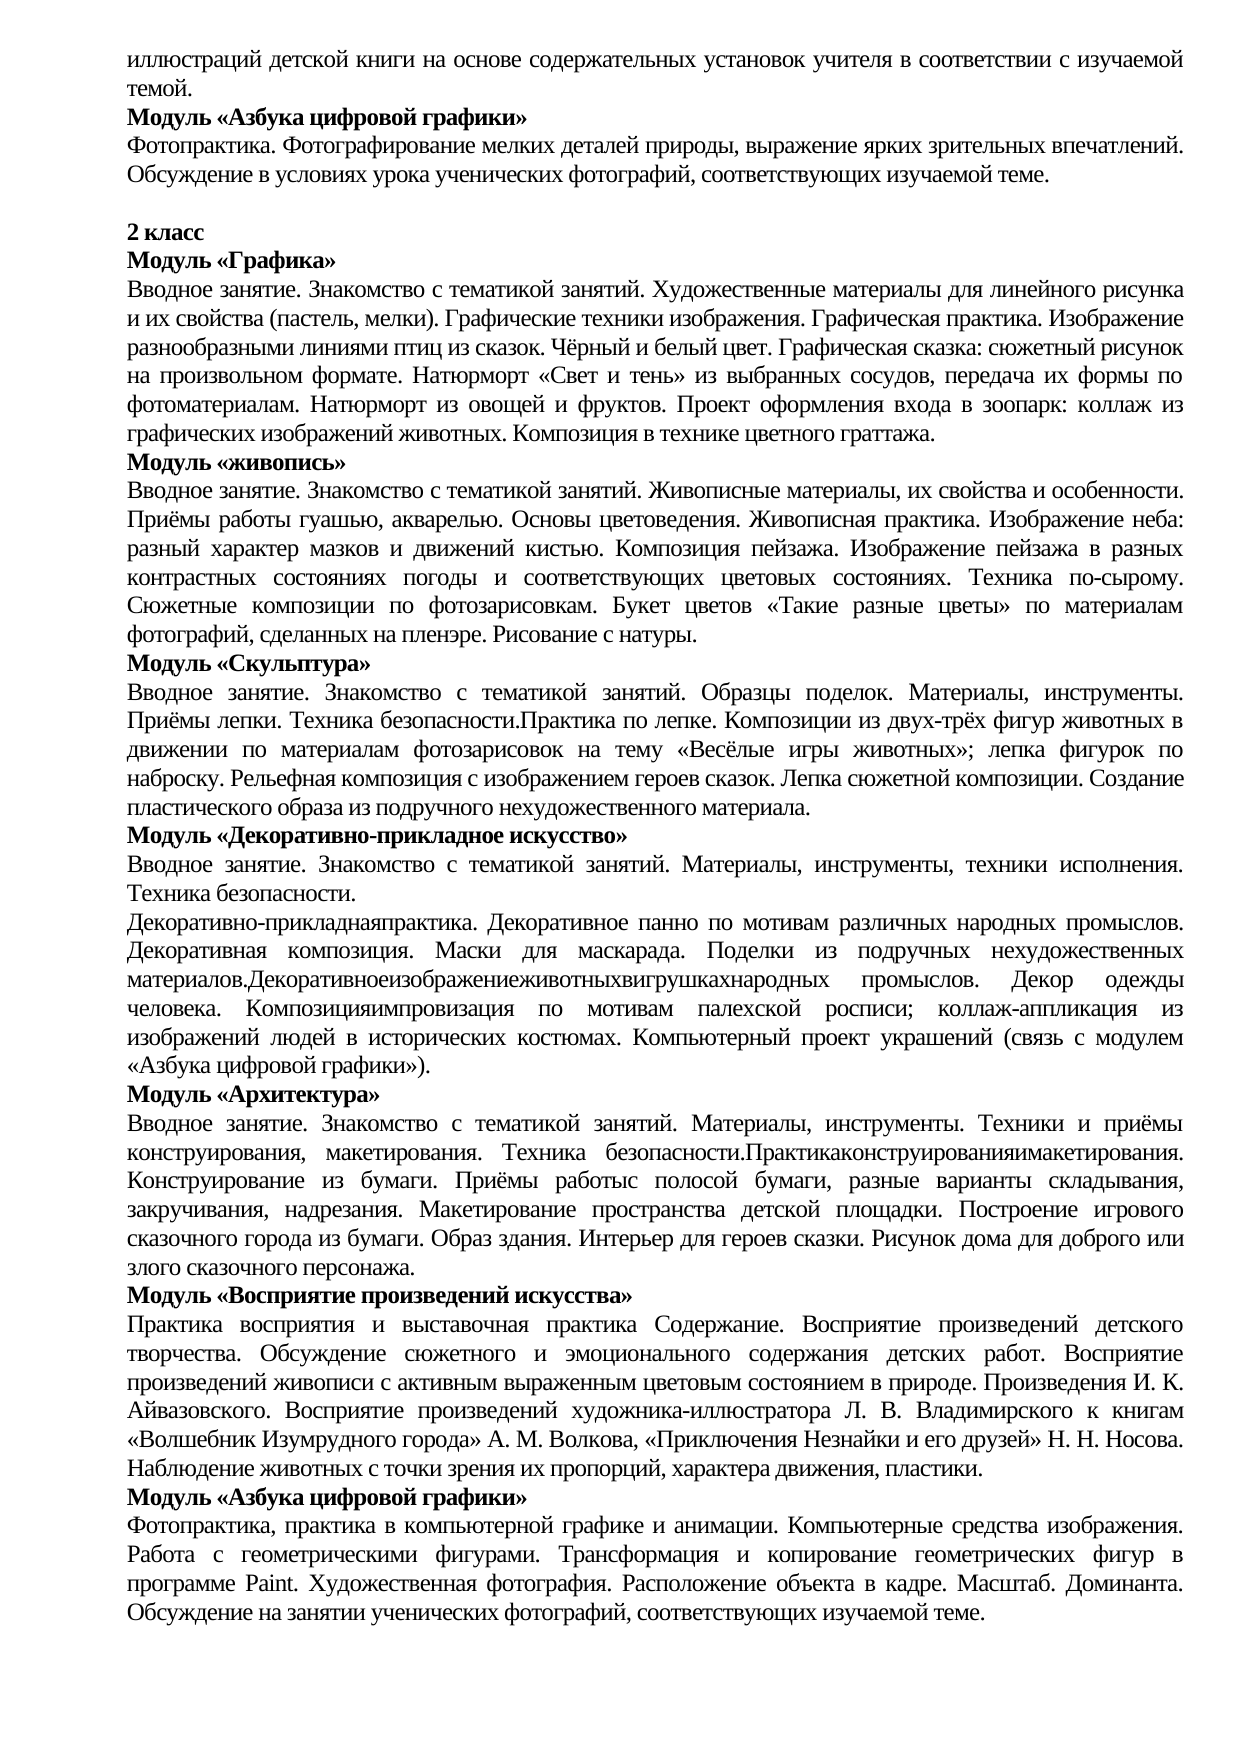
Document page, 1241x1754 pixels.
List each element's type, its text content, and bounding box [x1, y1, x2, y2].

text Вводное занятие. Знакомство с тематикой занятий. Материалы, инструменты, техники исполнения. Техника безопасности. [127, 849, 1184, 907]
text Модуль «Графика» [127, 246, 1184, 274]
text Модуль «Скульптура» [127, 648, 1184, 677]
text Модуль «Архитектура» [127, 1079, 1184, 1108]
text Вводное занятие. Знакомство с тематикой занятий. Материалы, инструменты. Техники и приёмы конструирования, макетирования. Техника безопасности.Практикаконструированияимакетирования. Конструирование из бумаги. Приёмы работыс полосой бумаги, разные варианты складывания, закручивания, надрезания. Макетирование пространства детской площадки. Построение игрового сказочного города из бумаги. Образ здания. Интерьер для героев сказки. Рисунок дома для доброго или злого сказочного персонажа. [127, 1108, 1184, 1281]
text 2 класс [127, 217, 1184, 246]
text Модуль «Восприятие произведений искусства» [127, 1281, 1184, 1309]
text Практика восприятия и выставочная практика Содержание. Восприятие произведений детского творчества. Обсуждение сюжетного и эмоционального содержания детских работ. Восприятие произведений живописи с активным выраженным цветовым состоянием в природе. Произведения И. К. Айвазовского. Восприятие произведений художника-иллюстратора Л. В. Владимирского к книгам «Волшебник Изумрудного города» А. М. Волкова, «Приключения Незнайки и его друзей» Н. Н. Носова. Наблюдение животных с точки зрения их пропорций, характера движения, пластики. [127, 1309, 1184, 1482]
text Фотопрактика, практика в компьютерной графике и анимации. Компьютерные средства изображения. Работа с геометрическими фигурами. Трансформация и копирование геометрических фигур в программе Paint. Художественная фотография. Расположение объекта в кадре. Масштаб. Доминанта. Обсуждение на занятии ученических фотографий, соответствующих изучаемой теме. [127, 1511, 1184, 1626]
text Модуль «живопись» [127, 447, 1184, 476]
text Модуль «Декоративно-прикладное искусство» [127, 821, 1184, 849]
text Декоративно-прикладнаяпрактика. Декоративное панно по мотивам различных народных промыслов. Декоративная композиция. Маски для маскарада. Поделки из подручных нехудожественных материалов.Декоративноеизображениеживотныхвигрушкахнародных промыслов. Декор одежды человека. Композицияимпровизация по мотивам палехской росписи; коллаж-аппликация из изображений людей в исторических костюмах. Компьютерный проект украшений (связь с модулем «Азбука цифровой графики»). [127, 907, 1184, 1079]
text Фотопрактика. Фотографирование мелких деталей природы, выражение ярких зрительных впечатлений. Обсуждение в условиях урока ученических фотографий, соответствующих изучаемой теме. [127, 131, 1184, 188]
text Вводное занятие. Знакомство с тематикой занятий. Образцы поделок. Материалы, инструменты. Приёмы лепки. Техника безопасности.Практика по лепке. Композиции из двух-трёх фигур животных в движении по материалам фотозарисовок на тему «Весёлые игры животных»; лепка фигурок по наброску. Рельефная композиция с изображением героев сказок. Лепка сюжетной композиции. Создание пластического образа из подручного нехудожественного материала. [127, 677, 1184, 821]
text Вводное занятие. Знакомство с тематикой занятий. Художественные материалы для линейного рисунка и их свойства (пастель, мелки). Графические техники изображения. Графическая практика. Изображение разнообразными линиями птиц из сказок. Чёрный и белый цвет. Графическая сказка: сюжетный рисунок на произвольном формате. Натюрморт «Свет и тень» из выбранных сосудов, передача их формы по фотоматериалам. Натюрморт из овощей и фруктов. Проект оформления входа в зоопарк: коллаж из графических изображений животных. Композиция в технике цветного граттажа. [127, 274, 1184, 447]
text Модуль «Азбука цифровой графики» [127, 1482, 1184, 1511]
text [127, 44, 1184, 102]
text Вводное занятие. Знакомство с тематикой занятий. Живописные материалы, их свойства и особенности. Приёмы работы гуашью, акварелью. Основы цветоведения. Живописная практика. Изображение неба: разный характер мазков и движений кистью. Композиция пейзажа. Изображение пейзажа в разных контрастных состояниях погоды и соответствующих цветовых состояниях. Техника по-сырому. Сюжетные композиции по фотозарисовкам. Букет цветов «Такие разные цветы» по материалам фотографий, сделанных на пленэре. Рисование с натуры. [127, 476, 1184, 648]
text Модуль «Азбука цифровой графики» [127, 102, 1184, 131]
